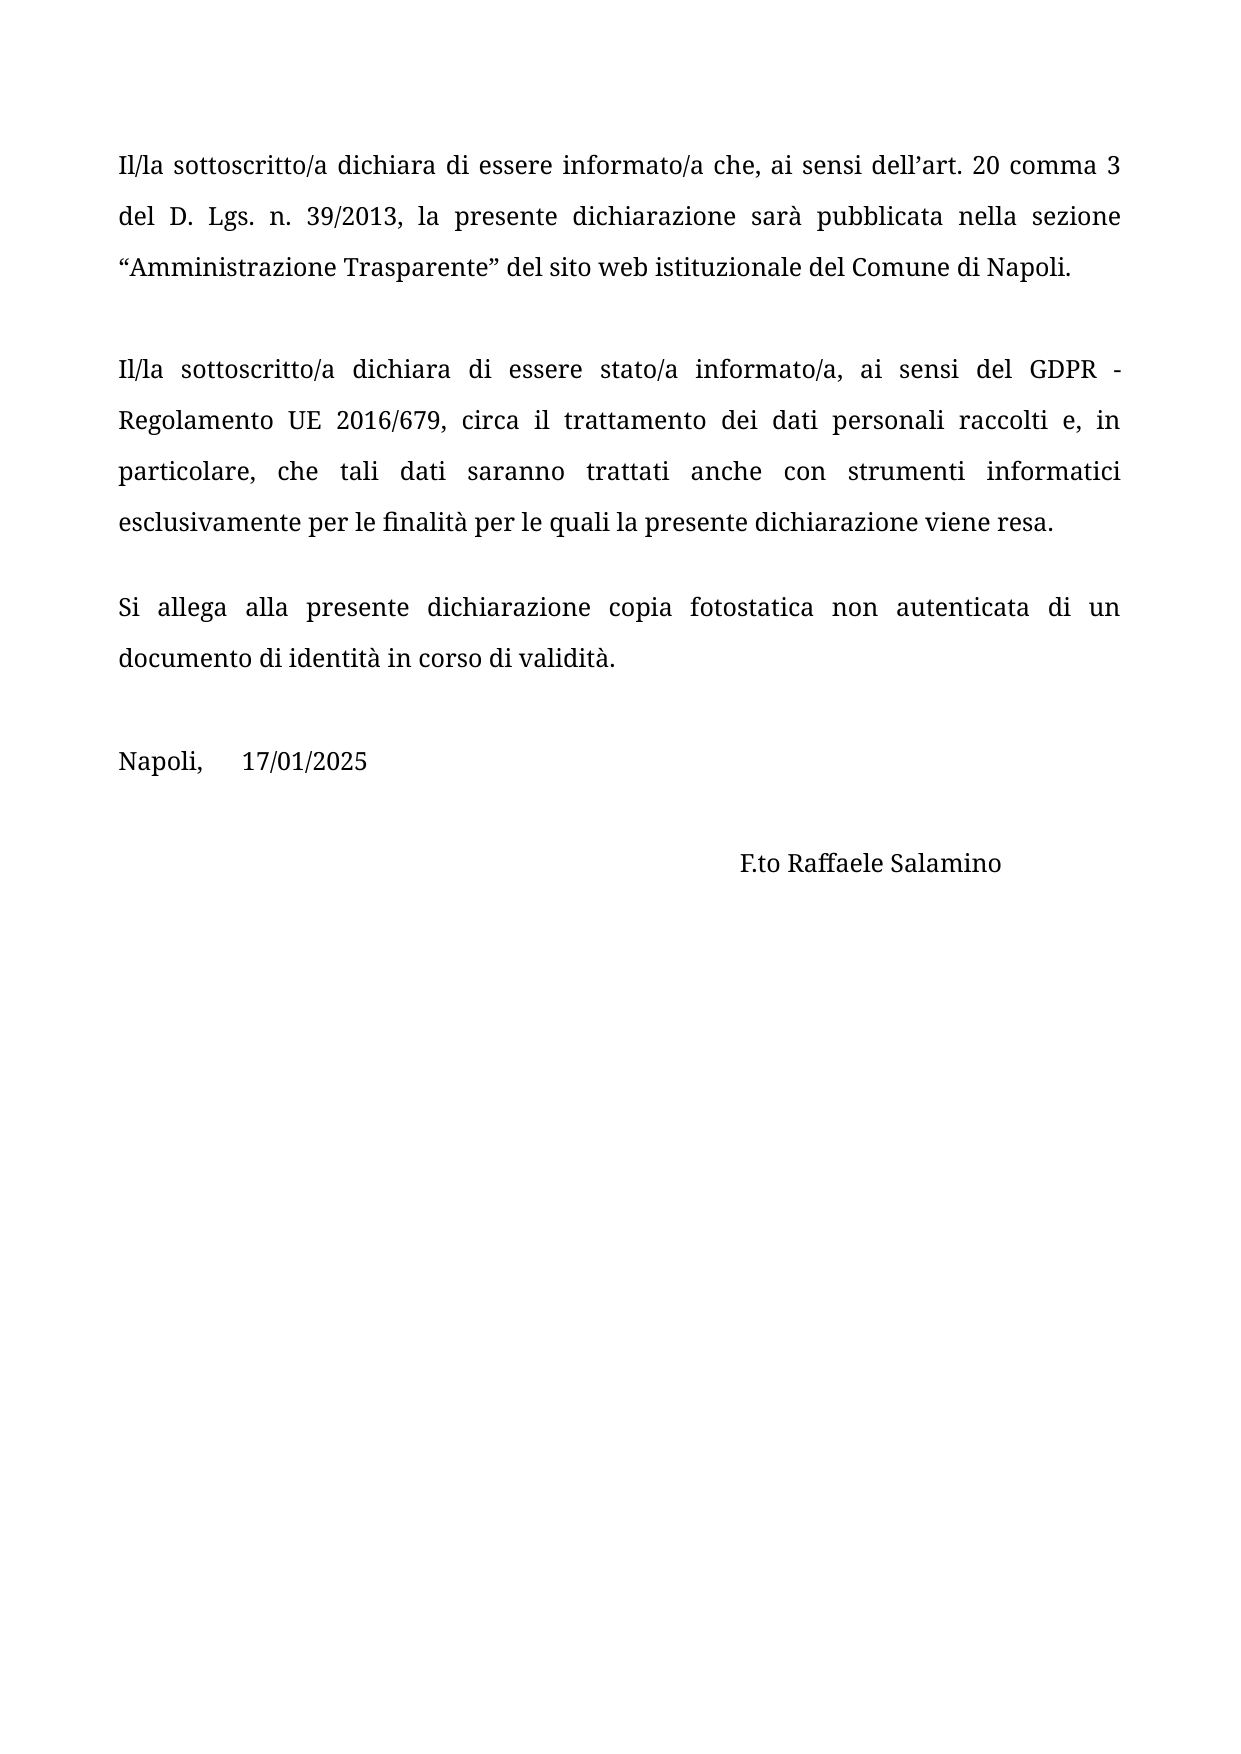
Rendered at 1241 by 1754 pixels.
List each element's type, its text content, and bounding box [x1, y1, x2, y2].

text Si allega alla presente dichiarazione copia fotostatica non autenticata di un documento di identità in corso di validità. [118, 590, 1122, 675]
table_header F.to Raffaele Salamino [616, 743, 1125, 947]
text Il/la sottoscritto/a dichiara di essere stato/a informato/a, ai sensi del GDPR - Regolamento UE 2016/679, circa il trattamento dei dati personali raccolti e, in particolare, che tali dati saranno trattati anche con strumenti informatici esclusivamente per le finalità per le quali la presente dichiarazione viene resa. [118, 352, 1122, 539]
text Il/la sottoscritto/a dichiara di essere informato/a che, ai sensi dell’art. 20 comma 3 del D. Lgs. n. 39/2013, la presente dichiarazione sarà pubblicata nella sezione “Amministrazione Trasparente” del sito web istituzionale del Comune di Napoli. [118, 148, 1122, 284]
table_header Napoli, 17/01/2025 [107, 743, 616, 947]
